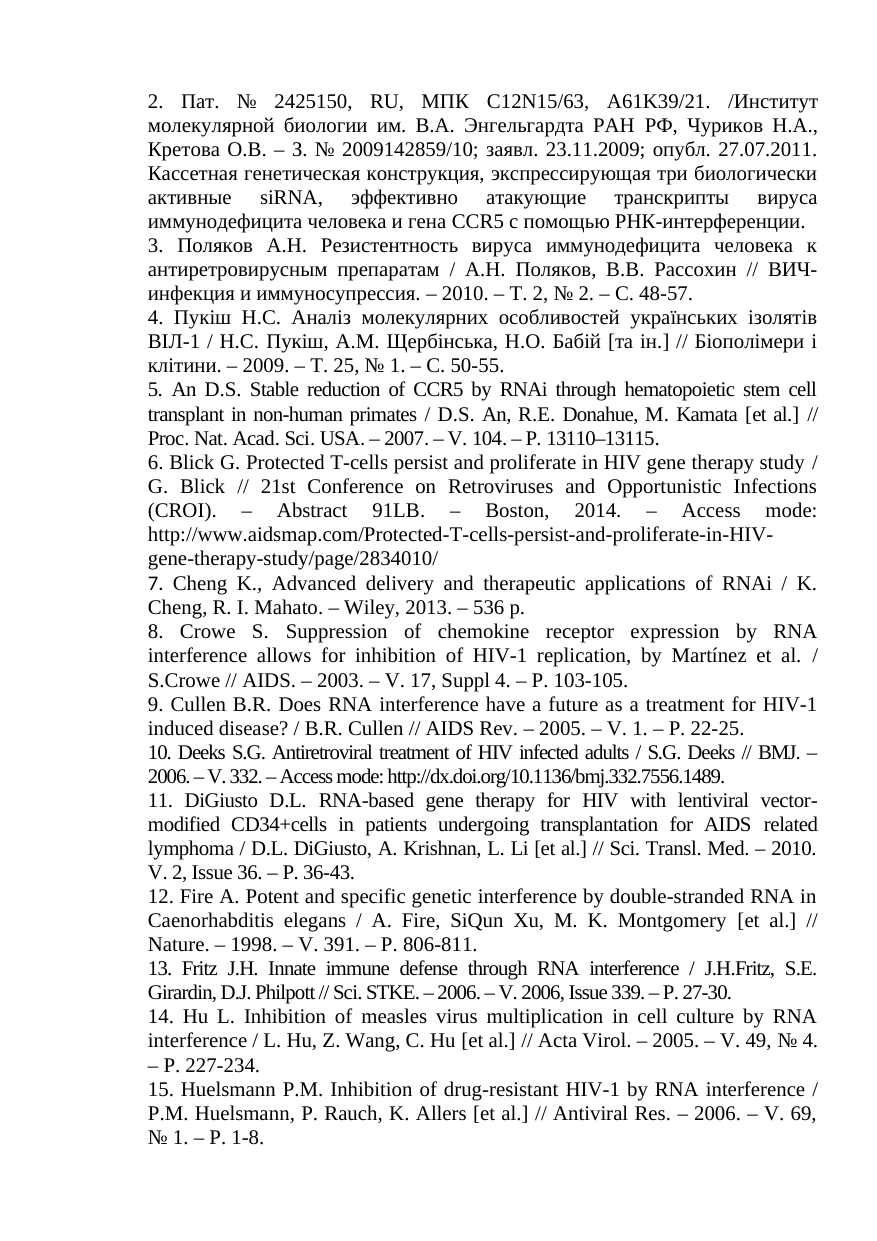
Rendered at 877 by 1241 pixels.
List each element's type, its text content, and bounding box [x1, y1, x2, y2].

text 9. Cullen B.R. Does RNA interference have a future as a treatment for HIV-1 induced disease? / B.R. Cullen // AIDS Rev. – 2005. – V. 1. – P. 22-25. [148, 692, 818, 740]
text 5. An D.S. Stable reduction of CCR5 by RNAi through hematopoietic stem cell transplant in non-human primates / D.S. An, R.E. Donahue, M. Kamata [et al.] // Proc. Nat. Acad. Sci. USA. – 2007. – V. 104. – P. 13110–13115. [148, 377, 818, 449]
text 4. Пукіш Н.С. Аналіз молекулярних особливостей українських ізолятів ВІЛ-1 / Н.С. Пукіш, А.М. Щербінська, Н.О. Бабій [та ін.] // Біополімери і клітини. – 2009. – Т. 25, № 1. – С. 50-55. [148, 305, 818, 377]
text 11. DiGiusto D.L. RNA-based gene therapy for HIV with lentiviral vector-modified CD34+cells in patients undergoing transplantation for AIDS related lymphoma / D.L. DiGiusto, A. Krishnan, L. Li [et al.] // Sci. Transl. Med. – 2010. V. 2, Issue 36. – P. 36-43. [148, 788, 818, 884]
text 12. Fire A. Potent and specific genetic interference by double-stranded RNA in Caenorhabditis elegans / A. Fire, SiQun Xu, M. K. Montgomery [et al.] // Nature. – 1998. – V. 391. – P. 806-811. [148, 884, 818, 956]
text 6. Blick G. Protected T-cells persist and proliferate in HIV gene therapy study / G. Blick // 21st Conference on Retroviruses and Opportunistic Infections (CROI). – Abstract 91LB. – Boston, 2014. – Access mode: http://www.aidsmap.com/Protected-T-cells-persist-and-proliferate-in-HIV-gene-therapy-study/page/2834010/ [148, 449, 818, 570]
text 14. Hu L. Inhibition of measles virus multiplication in cell culture by RNA interference / L. Hu, Z. Wang, C. Hu [et al.] // Acta Virol. – 2005. – V. 49, № 4. – P. 227-234. [148, 1004, 818, 1077]
text 3. Поляков А.Н. Резистентность вируса иммунодефицита человека к антиретровирусным препаратам / А.Н. Поляков, В.В. Рассохин // ВИЧ-инфекция и иммуносупрессия. – 2010. – Т. 2, № 2. – С. 48-57. [148, 233, 818, 305]
text 15. Huelsmann P.M. Inhibition of drug-resistant HIV-1 by RNA interference / P.M. Huelsmann, P. Rauch, K. Allers [et al.] // Antiviral Res. – 2006. – V. 69, № 1. – P. 1-8. [148, 1077, 818, 1149]
text 8. Crowe S. Suppression of chemokine receptor expression by RNA interference allows for inhibition of HIV-1 replication, by Martínez et al. / S.Crowe // AIDS. – 2003. – V. 17, Suppl 4. – P. 103-105. [148, 619, 818, 692]
text 10. Deeks S.G. Antiretroviral treatment of HIV infected adults / S.G. Deeks // BMJ. – 2006. – V. 332. – Access mode: http://dx.doi.org/10.1136/bmj.332.7556.1489. [148, 740, 818, 788]
text 7. Cheng K., Advanced delivery and therapeutic applications of RNAi / K. Cheng, R. I. Mahato. – Wiley, 2013. – 536 p. [148, 570, 818, 619]
text 2. Пат. № 2425150, RU, МПК C12N15/63, A61K39/21. /Институт молекулярной биологии им. В.А. Энгельгардта РАН РФ, Чуриков Н.А., Кретова О.В. – З. № 2009142859/10; заявл. 23.11.2009; опубл. 27.07.2011. Кассетная генетическая конструкция, экспрессирующая три биологически активные siRNA, эффективно атакующие транскрипты вируса иммунодефицита человека и гена CCR5 с помощью РНК-интерференции. [148, 89, 818, 233]
text 13. Fritz J.H. Innate immune defense through RNA interference / J.H.Fritz, S.E. Girardin, D.J. Philpott // Sci. STKE. – 2006. – V. 2006, Issue 339. – P. 27-30. [148, 956, 818, 1004]
